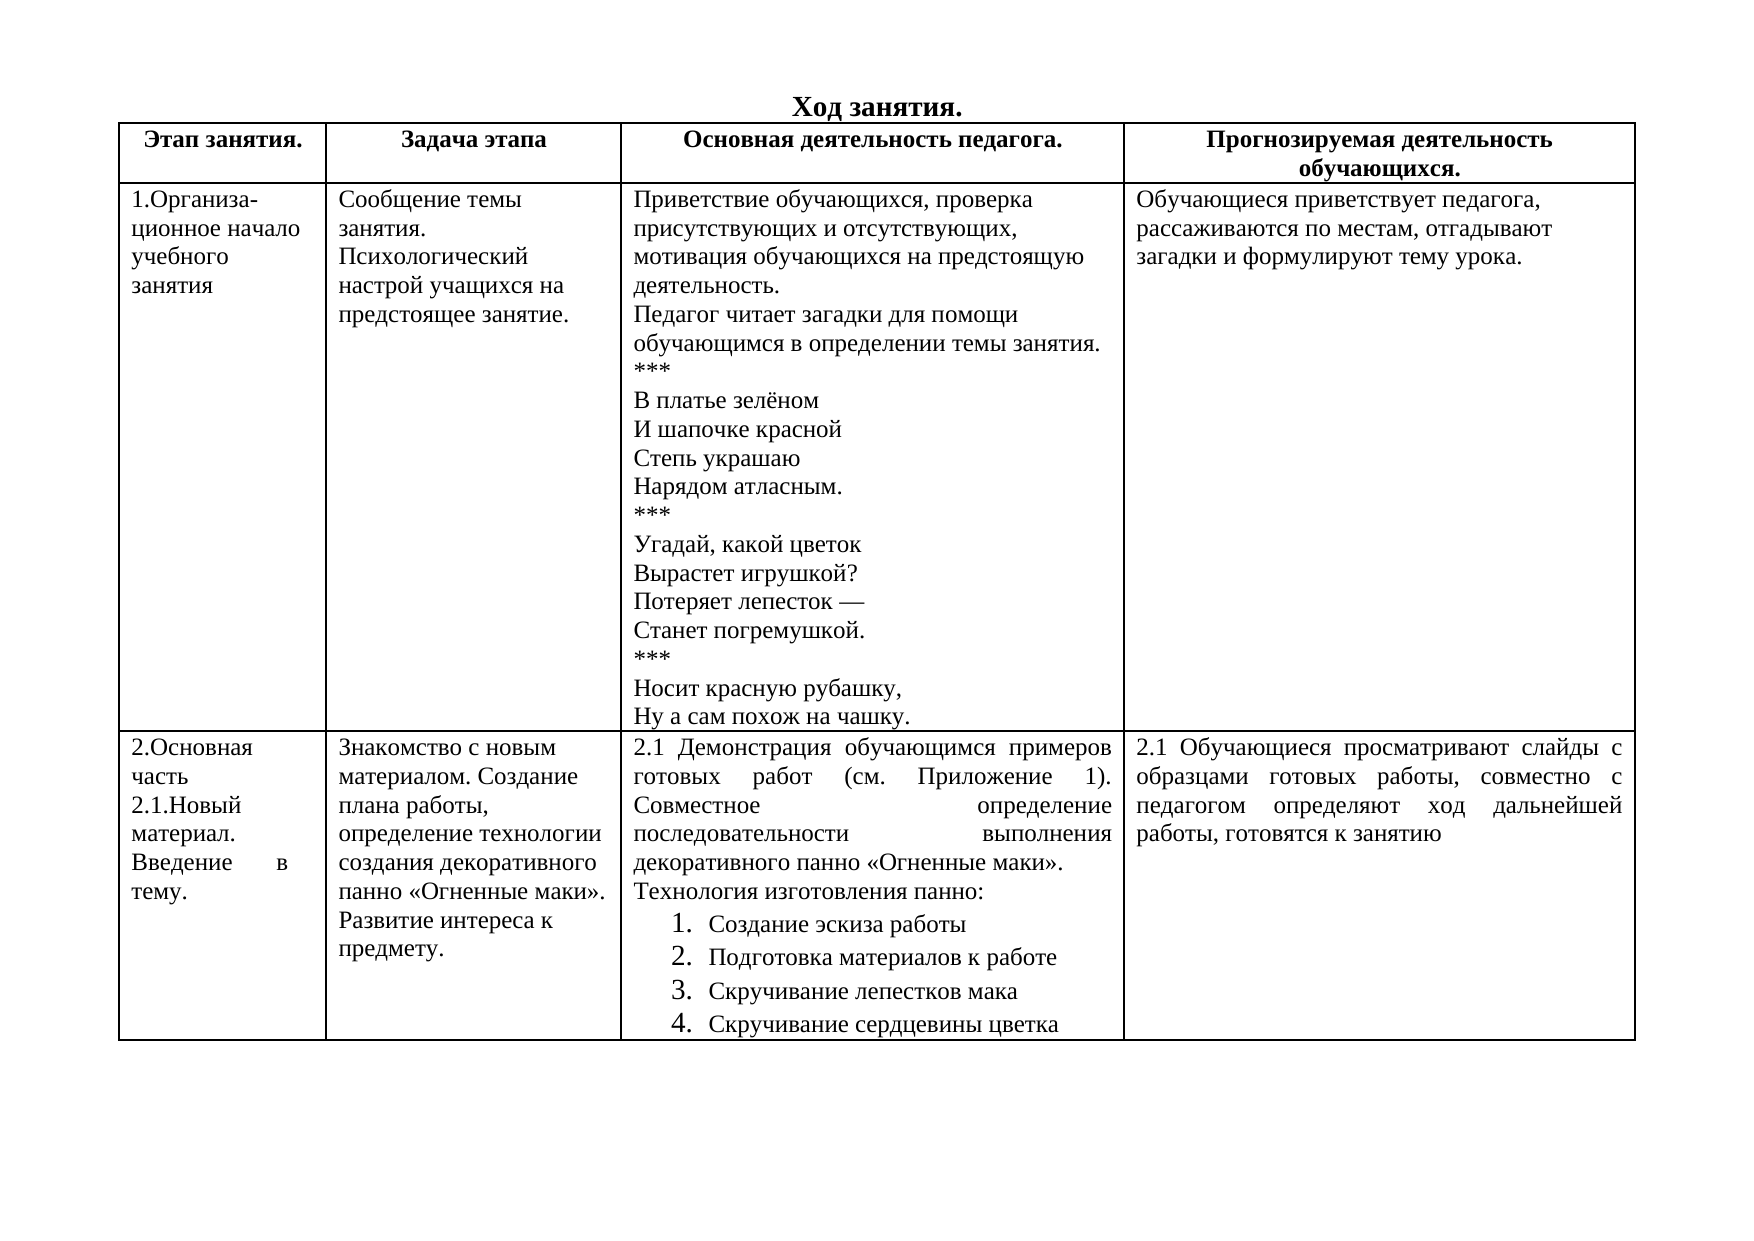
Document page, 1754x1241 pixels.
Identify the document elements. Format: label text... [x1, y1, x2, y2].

table_header Этап занятия. [120, 124, 325, 182]
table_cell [327, 732, 620, 1039]
table_cell Обучающиеся приветствует педагога, рассаживаются по местам, отгадывают загадки и формулируют тему урока. [1125, 184, 1634, 730]
table_cell Приветствие обучающихся, проверка присутствующих и отсутствующих, мотивация обучающихся на предстоящую деятельность. Педагог читает загадки для помощи обучающимся в определении темы занятия. *** В платье зелёном И шапочке красной Степь украшаю Нарядом атласным. *** Угадай, какой цветок Вырастет игрушкой? Потеряет лепесток — Станет погремушкой. *** Носит красную рубашку, Ну а сам похож на чашку. [622, 184, 1123, 730]
table_header Прогнозируемая деятельность обучающихся. [1125, 124, 1634, 182]
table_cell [1125, 732, 1634, 1039]
table_cell 1.Организа-ционное начало учебного занятия [120, 184, 325, 730]
table_header Задача этапа [327, 124, 620, 182]
text Ход занятия. [118, 89, 1636, 122]
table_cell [622, 732, 1123, 1039]
table_header Основная деятельность педагога. [622, 124, 1123, 182]
table_cell Сообщение темы занятия. Психологический настрой учащихся на предстоящее занятие. [327, 184, 620, 730]
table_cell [120, 732, 325, 1039]
